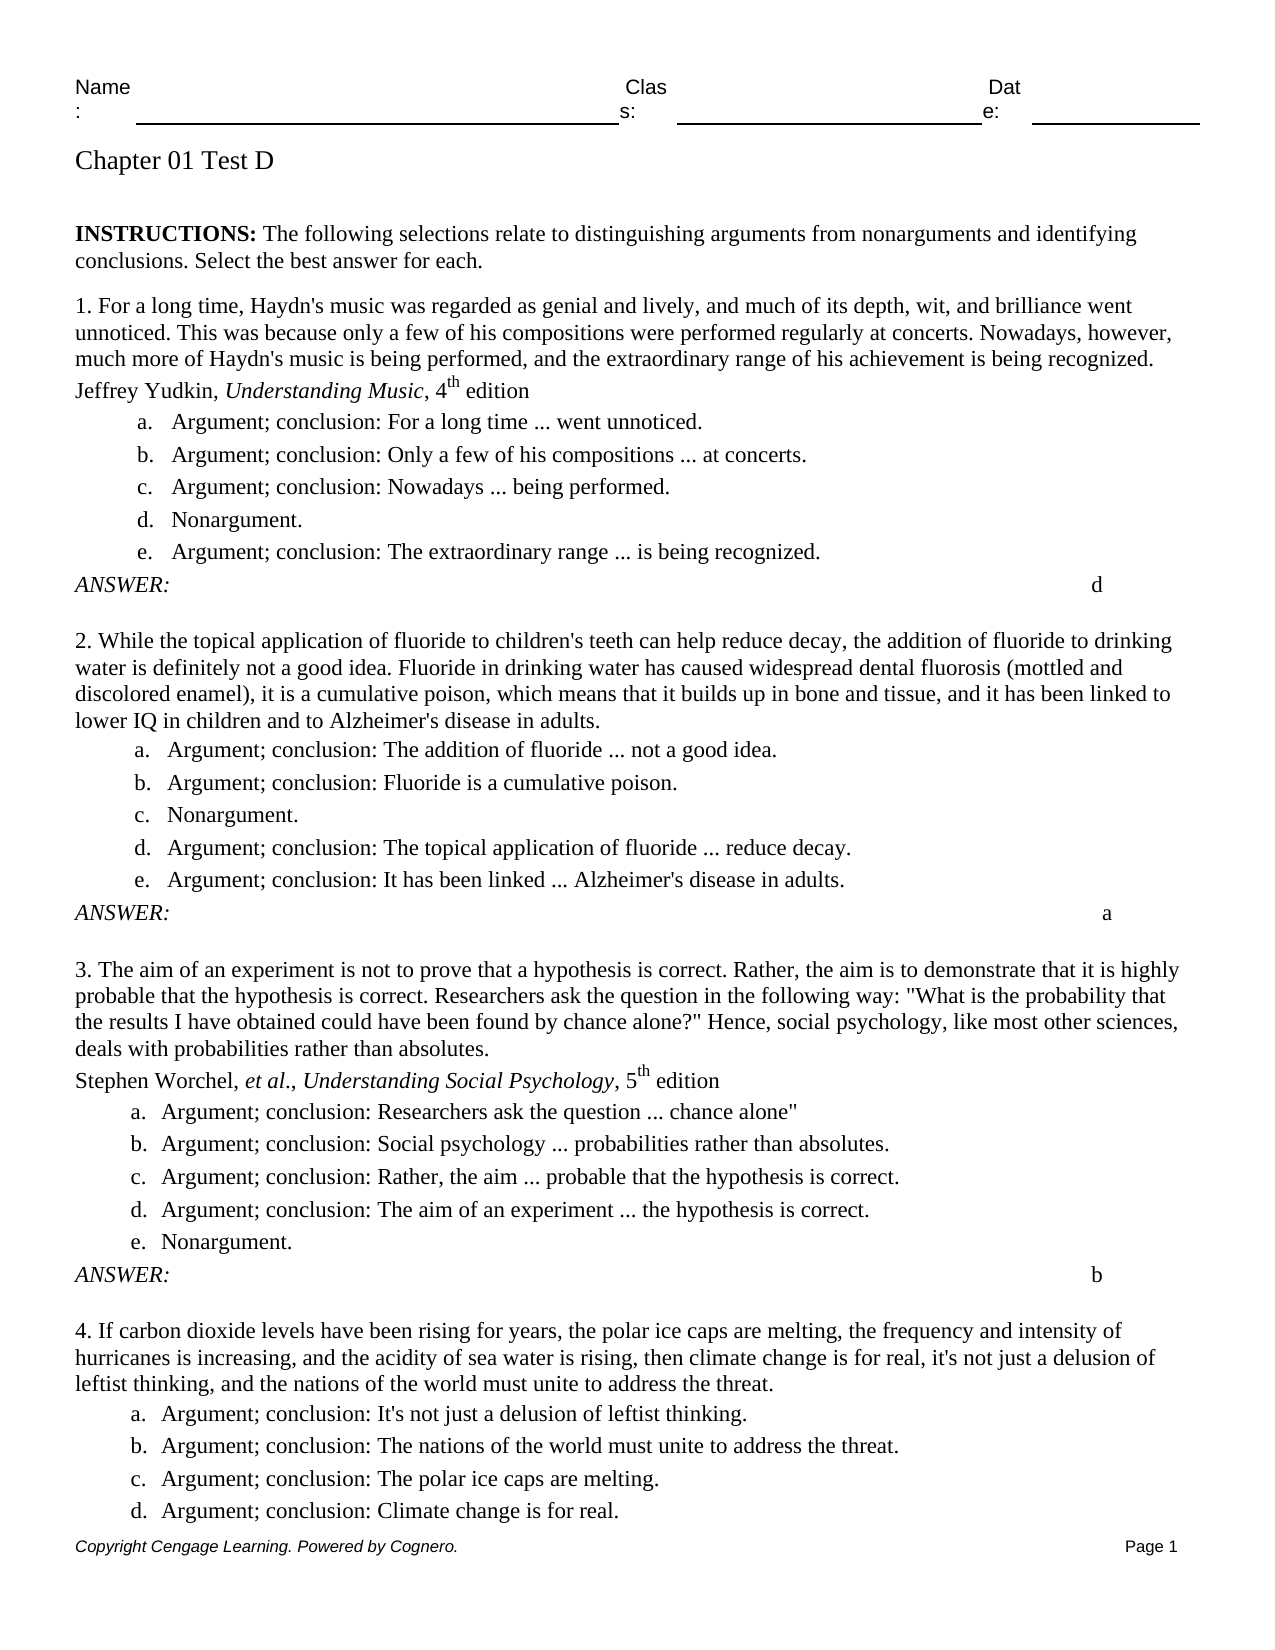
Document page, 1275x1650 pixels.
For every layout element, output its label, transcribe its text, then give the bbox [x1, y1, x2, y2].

table_header 2. While the topical application of fluoride to children's teeth can help reduce decay, the addition of fluoride to drinking water is definitely not a good idea. Fluoride in drinking water has caused widespread dental fluorosis (mottled and discolored enamel), it is a cumulative poison, which means that it builds up in bone and tissue, and it has been linked to lower IQ in children and to Alzheimer's disease in adults. [75, 628, 1200, 929]
table_header ​ INSTRUCTIONS: The following selections relate to distinguishing arguments from nonarguments and identifying conclusions. Select the best answer for each. [75, 194, 1200, 273]
table_header 3. The aim of an experiment is not to prove that a hypothesis is correct. Rather, the aim is to demonstrate that it is highly probable that the hypothesis is correct. Researchers ask the question in the following way: "What is the probability that the results I have obtained could have been found by chance alone?" Hence, social psychology, like most other sciences, deals with probabilities rather than absolutes. Stephen Worchel, et al., Understanding Social Psychology, 5th edition [75, 956, 1200, 1290]
table_header 1. For a long time, Haydn's music was regarded as genial and lively, and much of its depth, wit, and brilliance went unnoticed. This was because only a few of his compositions were performed regularly at concerts. Nowadays, however, much more of Haydn's music is being performed, and the extraordinary range of his achievement is being recognized. Jeffrey Yudkin, Understanding Music, 4th edition [75, 292, 1200, 601]
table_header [75, 1318, 1200, 1527]
